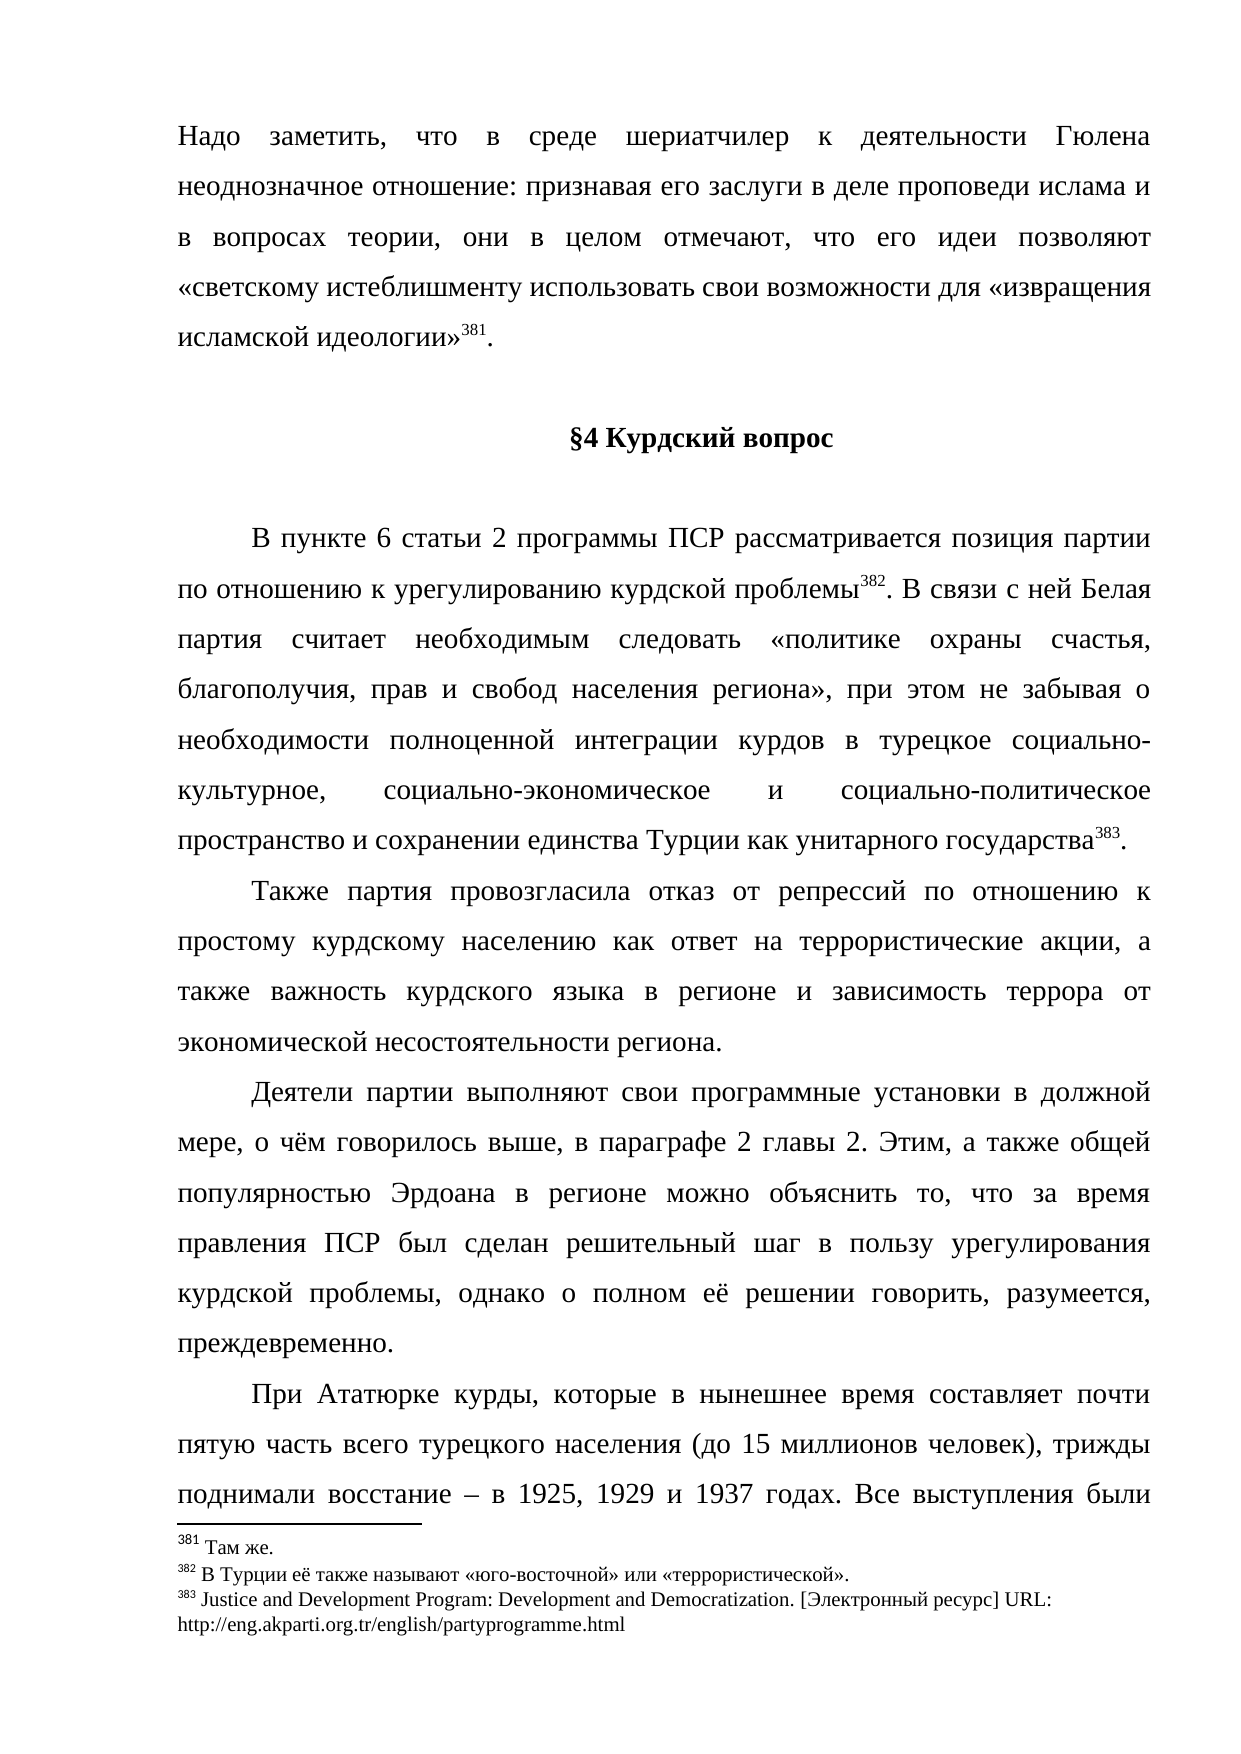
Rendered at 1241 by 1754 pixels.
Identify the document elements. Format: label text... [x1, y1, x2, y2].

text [177, 118, 1152, 353]
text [177, 1376, 1152, 1510]
subtitle §4 Курдский вопрос [177, 420, 1152, 453]
text В пункте 6 статьи 2 программы ПСР рассматривается позиция партии по отношению к урегулированию курдской проблемы. В связи с ней Белая партия считает необходимым следовать «политике охраны счастья, благополучия, прав и свобод населения региона», при этом не забывая о необходимости полноценной интеграции курдов в турецкое социально-культурное, социально-экономическое и социально-политическое пространство и сохранении единства Турции как унитарного государства. [177, 521, 1152, 856]
text Деятели партии выполняют свои программные установки в должной мере, о чём говорилось выше, в параграфе 2 главы 2. Этим, а также общей популярностью Эрдоана в регионе можно объяснить то, что за время правления ПСР был сделан решительный шаг в пользу урегулирования курдской проблемы, однако о полном её решении говорить, разумеется, преждевременно. [177, 1074, 1152, 1359]
text Также партия провозгласила отказ от репрессий по отношению к простому курдскому населению как ответ на террористические акции, а также важность курдского языка в регионе и зависимость террора от экономической несостоятельности региона. [177, 873, 1152, 1057]
